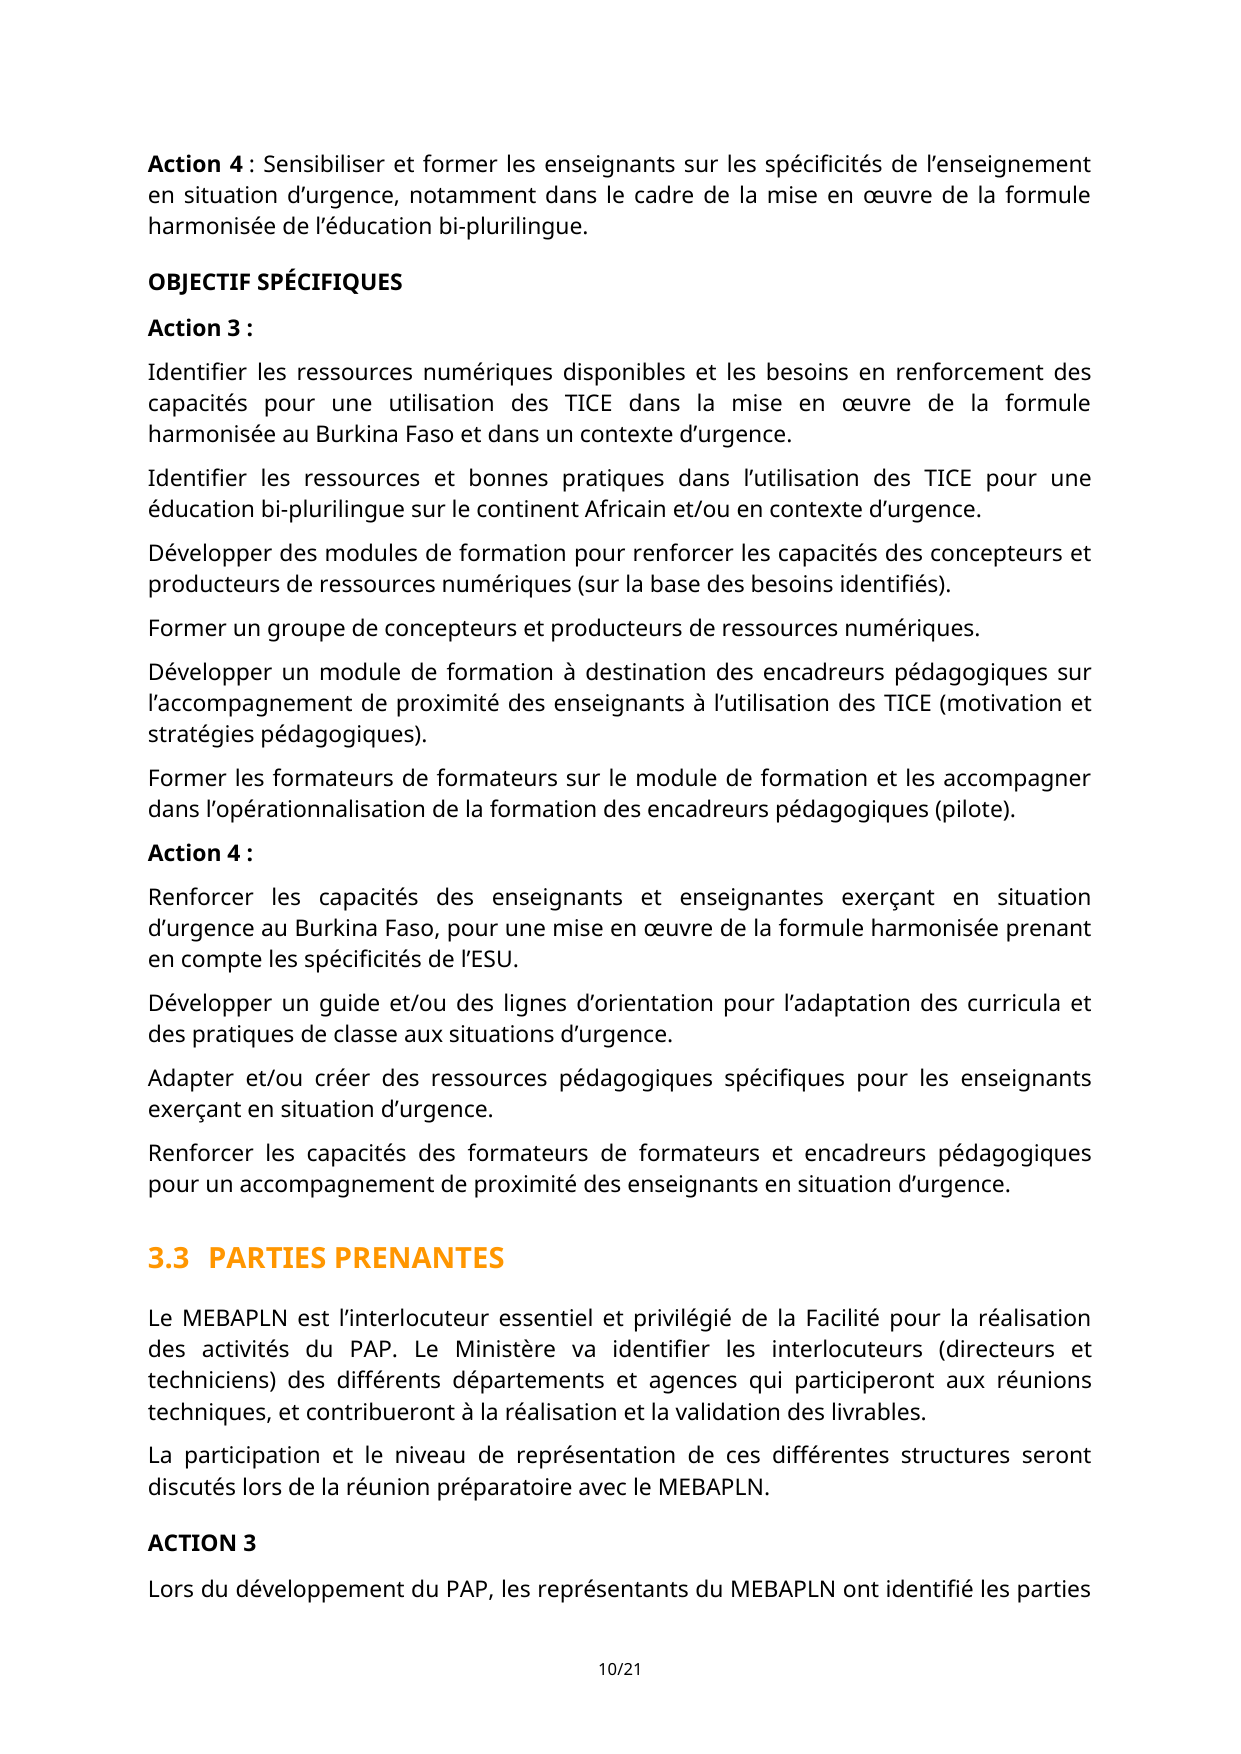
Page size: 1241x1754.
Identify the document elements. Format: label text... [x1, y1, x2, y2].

text Renforcer les capacités des enseignants et enseignantes exerçant en situation d’urgence au Burkina Faso, pour une mise en œuvre de la formule harmonisée prenant en compte les spécificités de l’ESU. [148, 881, 1093, 975]
subtitle OBJECTIF SPÉCIFIQUES [148, 266, 1093, 298]
subtitle PARTIES PRENANTES [148, 1237, 1093, 1277]
text Développer des modules de formation pour renforcer les capacités des concepteurs et producteurs de ressources numériques (sur la base des besoins identifiés). [148, 537, 1093, 600]
text Adapter et/ou créer des ressources pédagogiques spécifiques pour les enseignants exerçant en situation d’urgence. [148, 1062, 1093, 1125]
text Identifier les ressources numériques disponibles et les besoins en renforcement des capacités pour une utilisation des TICE dans la mise en œuvre de la formule harmonisée au Burkina Faso et dans un contexte d’urgence. [148, 356, 1093, 450]
text Former un groupe de concepteurs et producteurs de ressources numériques. [148, 612, 1093, 643]
text Action 4 : Sensibiliser et former les enseignants sur les spécificités de l’enseignement en situation d’urgence, notamment dans le cadre de la mise en œuvre de la formule harmonisée de l’éducation bi-plurilingue. [148, 148, 1093, 241]
text Former les formateurs de formateurs sur le module de formation et les accompagner dans l’opérationnalisation de la formation des encadreurs pédagogiques (pilote). [148, 762, 1093, 825]
subtitle ACTION 3 [148, 1527, 1093, 1558]
text La participation et le niveau de représentation de ces différentes structures seront discutés lors de la réunion préparatoire avec le MEBAPLN. [148, 1439, 1093, 1502]
text Identifier les ressources et bonnes pratiques dans l’utilisation des TICE pour une éducation bi-plurilingue sur le continent Africain et/ou en contexte d’urgence. [148, 462, 1093, 525]
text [148, 1573, 1093, 1604]
text Action 4 : [148, 837, 1093, 868]
text Action 3 : [148, 312, 1093, 343]
text Le MEBAPLN est l’interlocuteur essentiel et privilégié de la Facilité pour la réalisation des activités du PAP. Le Ministère va identifier les interlocuteurs (directeurs et techniciens) des différents départements et agences qui participeront aux réunions techniques, et contribueront à la réalisation et la validation des livrables. [148, 1302, 1093, 1427]
text Développer un module de formation à destination des encadreurs pédagogiques sur l’accompagnement de proximité des enseignants à l’utilisation des TICE (motivation et stratégies pédagogiques). [148, 656, 1093, 750]
text Renforcer les capacités des formateurs de formateurs et encadreurs pédagogiques pour un accompagnement de proximité des enseignants en situation d’urgence. [148, 1137, 1093, 1200]
text Développer un guide et/ou des lignes d’orientation pour l’adaptation des curricula et des pratiques de classe aux situations d’urgence. [148, 987, 1093, 1050]
